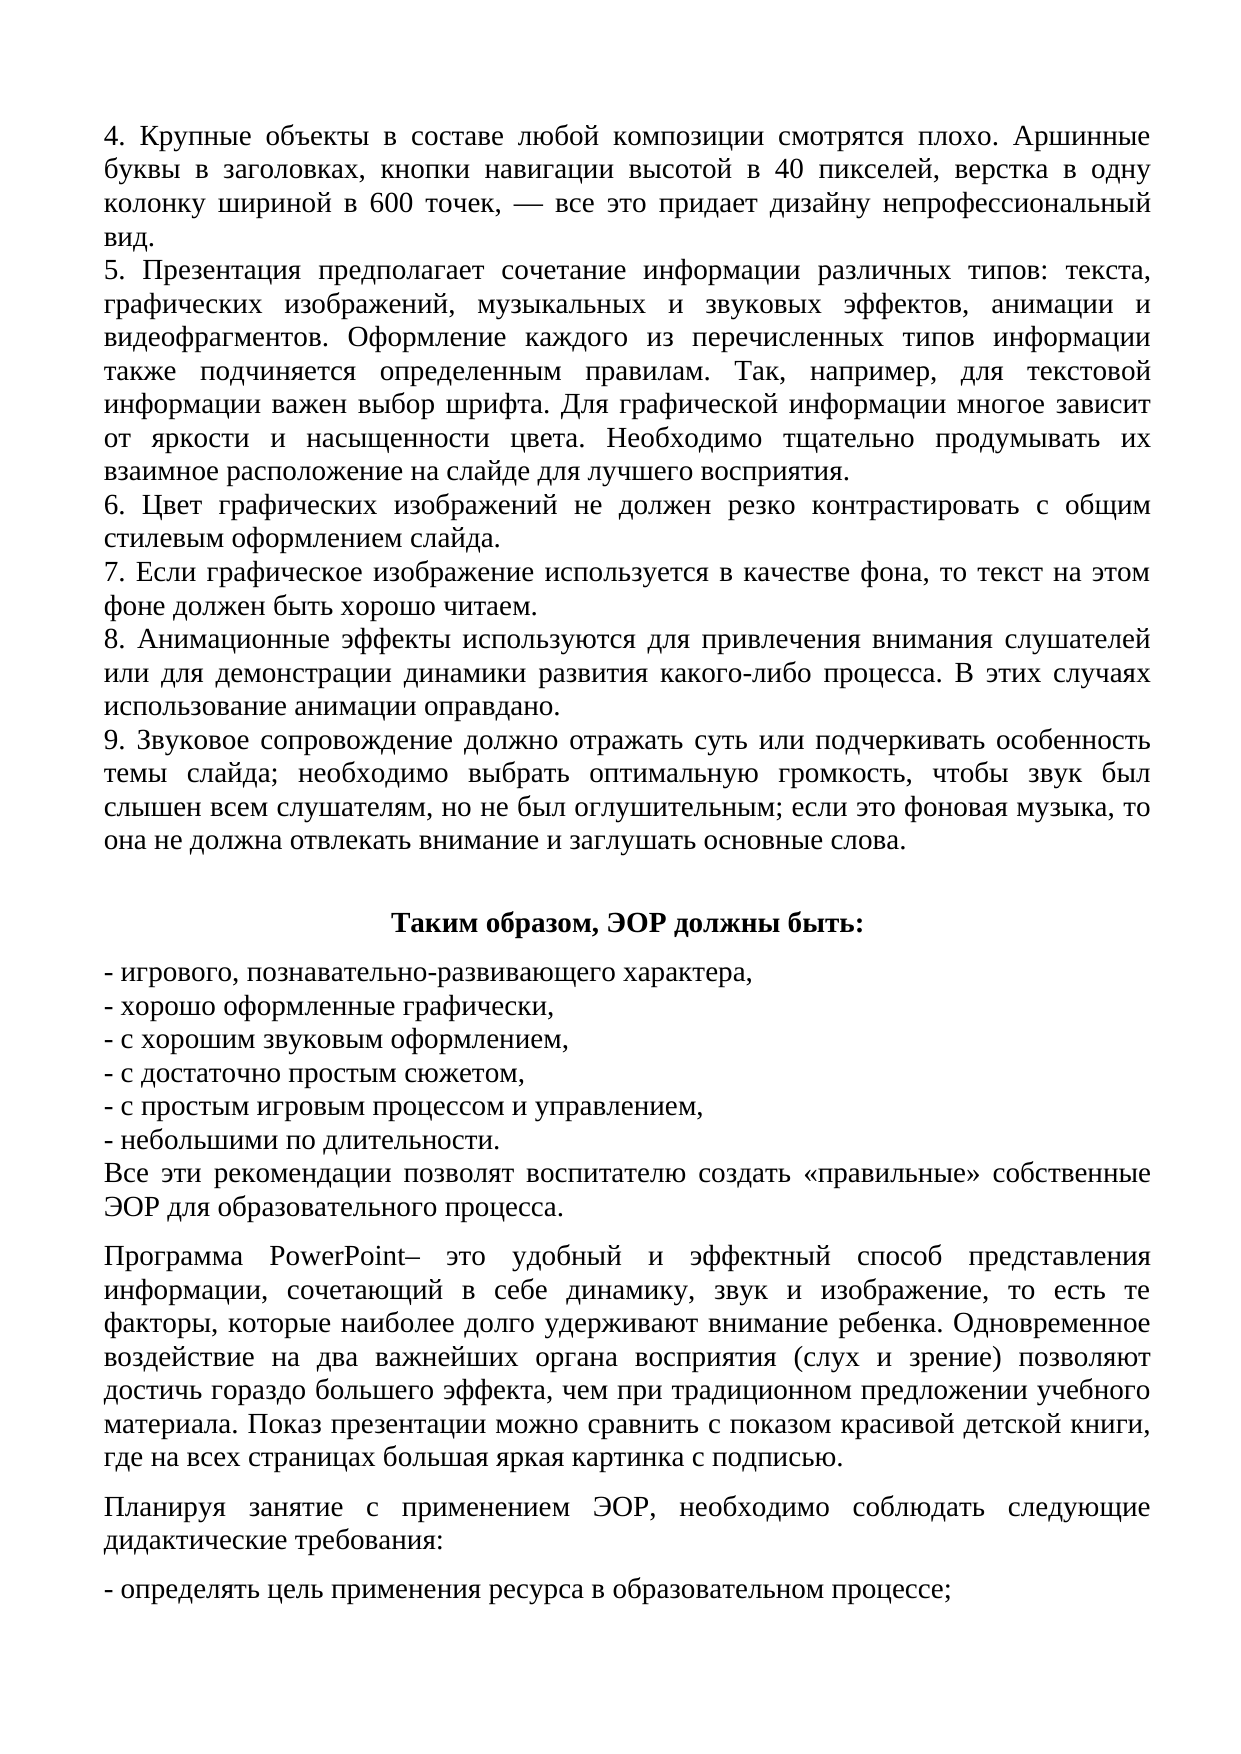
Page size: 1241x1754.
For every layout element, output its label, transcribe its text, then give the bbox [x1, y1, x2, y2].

text - с хорошим звуковым оформлением, [103, 1021, 1152, 1055]
text 5. Презентация предполагает сочетание информации различных типов: текста, графических изображений, музыкальных и звуковых эффектов, анимации и видеофрагментов. Оформление каждого из перечисленных типов информации также подчиняется определенным правилам. Так, например, для текстовой информации важен выбор шрифта. Для графической информации многое зависит от яркости и насыщенности цвета. Необходимо тщательно продумывать их взаимное расположение на слайде для лучшего восприятия. [103, 252, 1152, 487]
text 8. Анимационные эффекты используются для привлечения внимания слушателей или для демонстрации динамики развития какого-либо процесса. В этих случаях использование анимации оправдано. [103, 621, 1152, 722]
text - небольшими по длительности. [103, 1122, 1152, 1156]
text - игрового, познавательно-развивающего характера, [103, 954, 1152, 988]
text 4. Крупные объекты в составе любой композиции смотрятся плохо. Аршинные буквы в заголовках, кнопки навигации высотой в 40 пикселей, верстка в одну колонку шириной в 600 точек, — все это придает дизайну непрофессиональный вид. [103, 118, 1152, 252]
text Программа PowerPoint– это удобный и эффектный способ представления информации, сочетающий в себе динамику, звук и изображение, то есть те факторы, которые наиболее долго удерживают внимание ребенка. Одновременное воздействие на два важнейших органа восприятия (слух и зрение) позволяют достичь гораздо большего эффекта, чем при традиционном предложении учебного материала. Показ презентации можно сравнить с показом красивой детской книги, где на всех страницах большая яркая картинка с подписью. [103, 1238, 1152, 1473]
text 9. Звуковое сопровождение должно отражать суть или подчеркивать особенность темы слайда; необходимо выбрать оптимальную громкость, чтобы звук был слышен всем слушателям, но не был оглушительным; если это фоновая музыка, то она не должна отвлекать внимание и заглушать основные слова. [103, 722, 1152, 856]
text - с простым игровым процессом и управлением, [103, 1088, 1152, 1122]
text - с достаточно простым сюжетом, [103, 1055, 1152, 1088]
text 7. Если графическое изображение используется в качестве фона, то текст на этом фоне должен быть хорошо читаем. [103, 554, 1152, 621]
text Все эти рекомендации позволят воспитателю создать «правильные» собственные ЭОР для образовательного процесса. [103, 1156, 1152, 1223]
text 6. Цвет графических изображений не должен резко контрастировать с общим стилевым оформлением слайда. [103, 487, 1152, 554]
text - хорошо оформленные графически, [103, 988, 1152, 1021]
text Планируя занятие с применением ЭОР, необходимо соблюдать следующие дидактические требования: [103, 1489, 1152, 1556]
text - определять цель применения ресурса в образовательном процессе; [103, 1571, 1152, 1605]
text Таким образом, ЭОР должны быть: [103, 905, 1152, 939]
